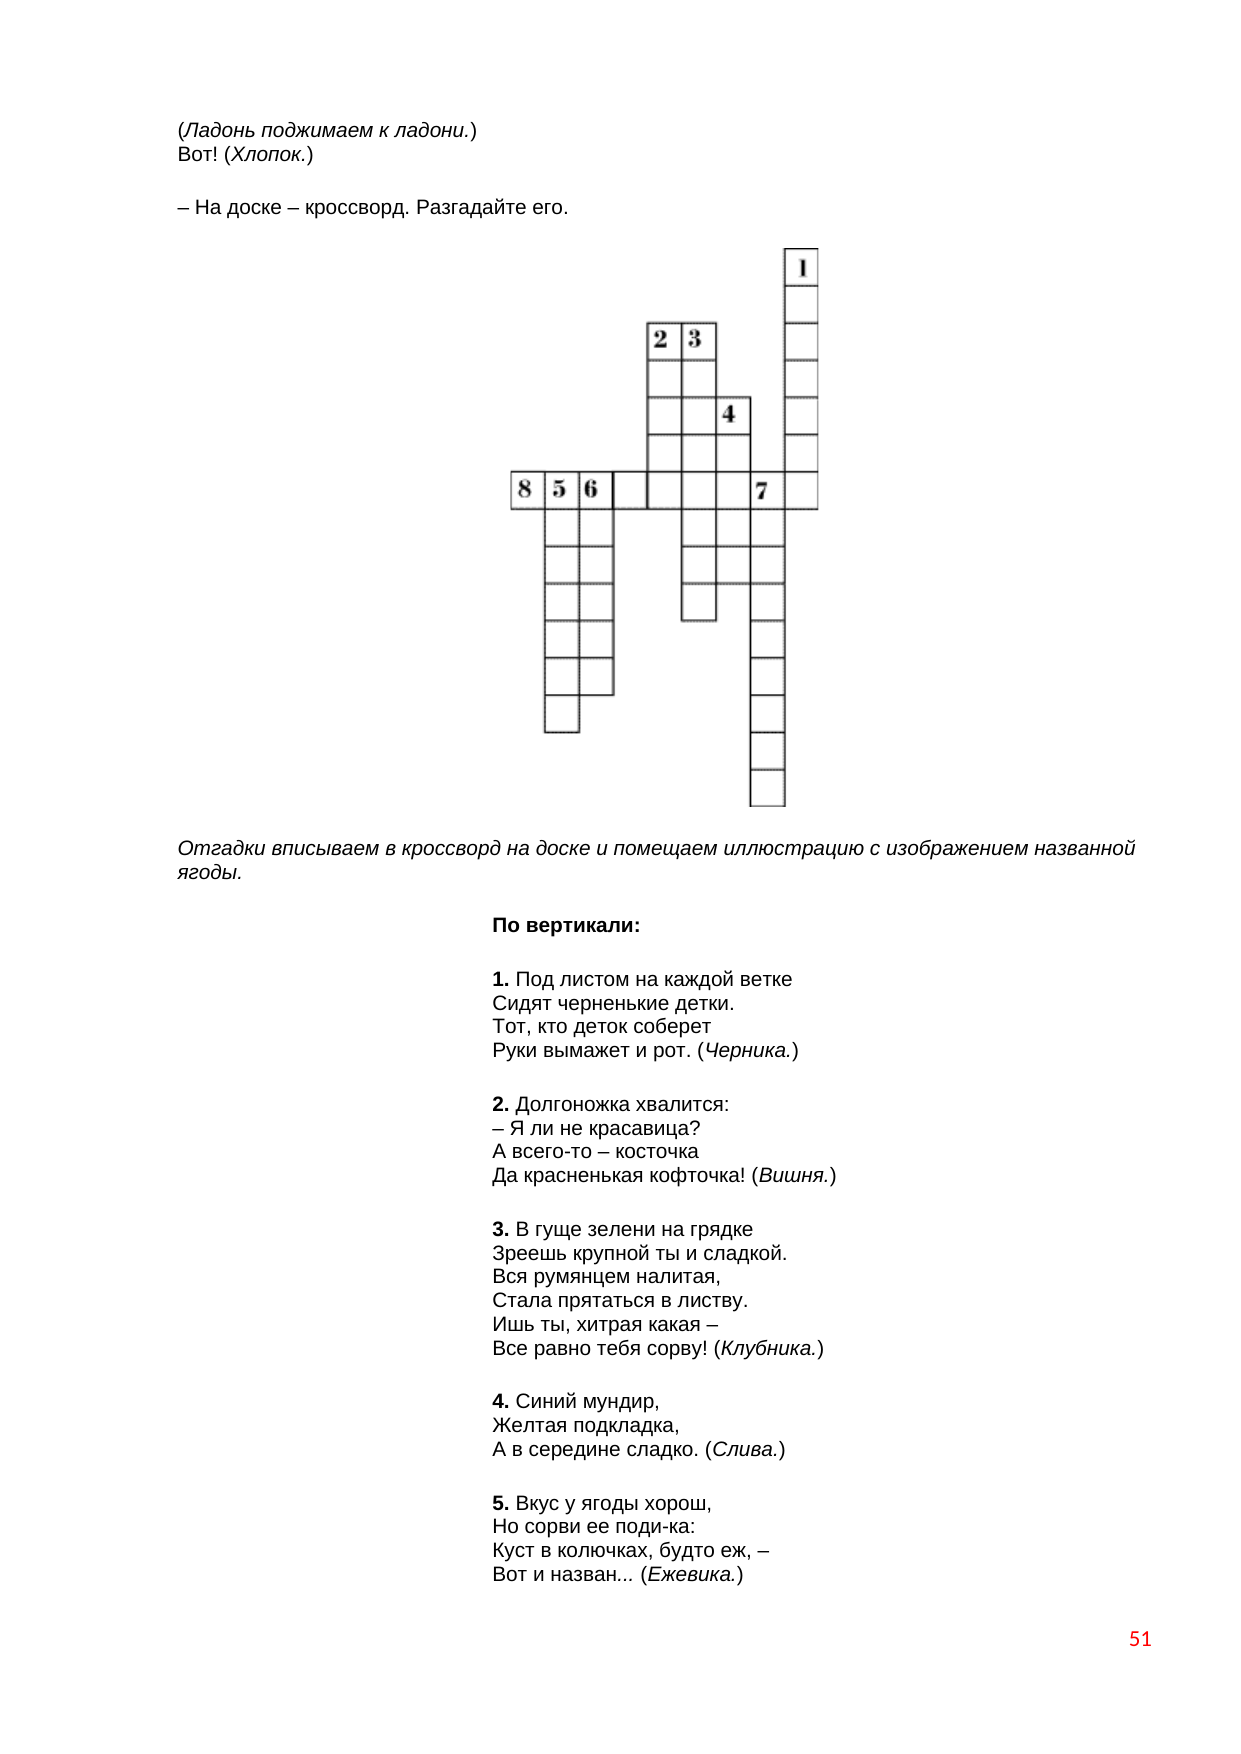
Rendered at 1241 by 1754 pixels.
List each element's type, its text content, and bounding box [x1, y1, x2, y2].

text Отгадки вписываем в кроссворд на доске и помещаем иллюстрацию с изображением названной ягоды. [177, 836, 1152, 884]
text – На доске – кроссворд. Разгадайте его. [177, 195, 1152, 219]
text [177, 118, 1152, 166]
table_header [492, 913, 837, 1615]
picture [510, 248, 819, 807]
